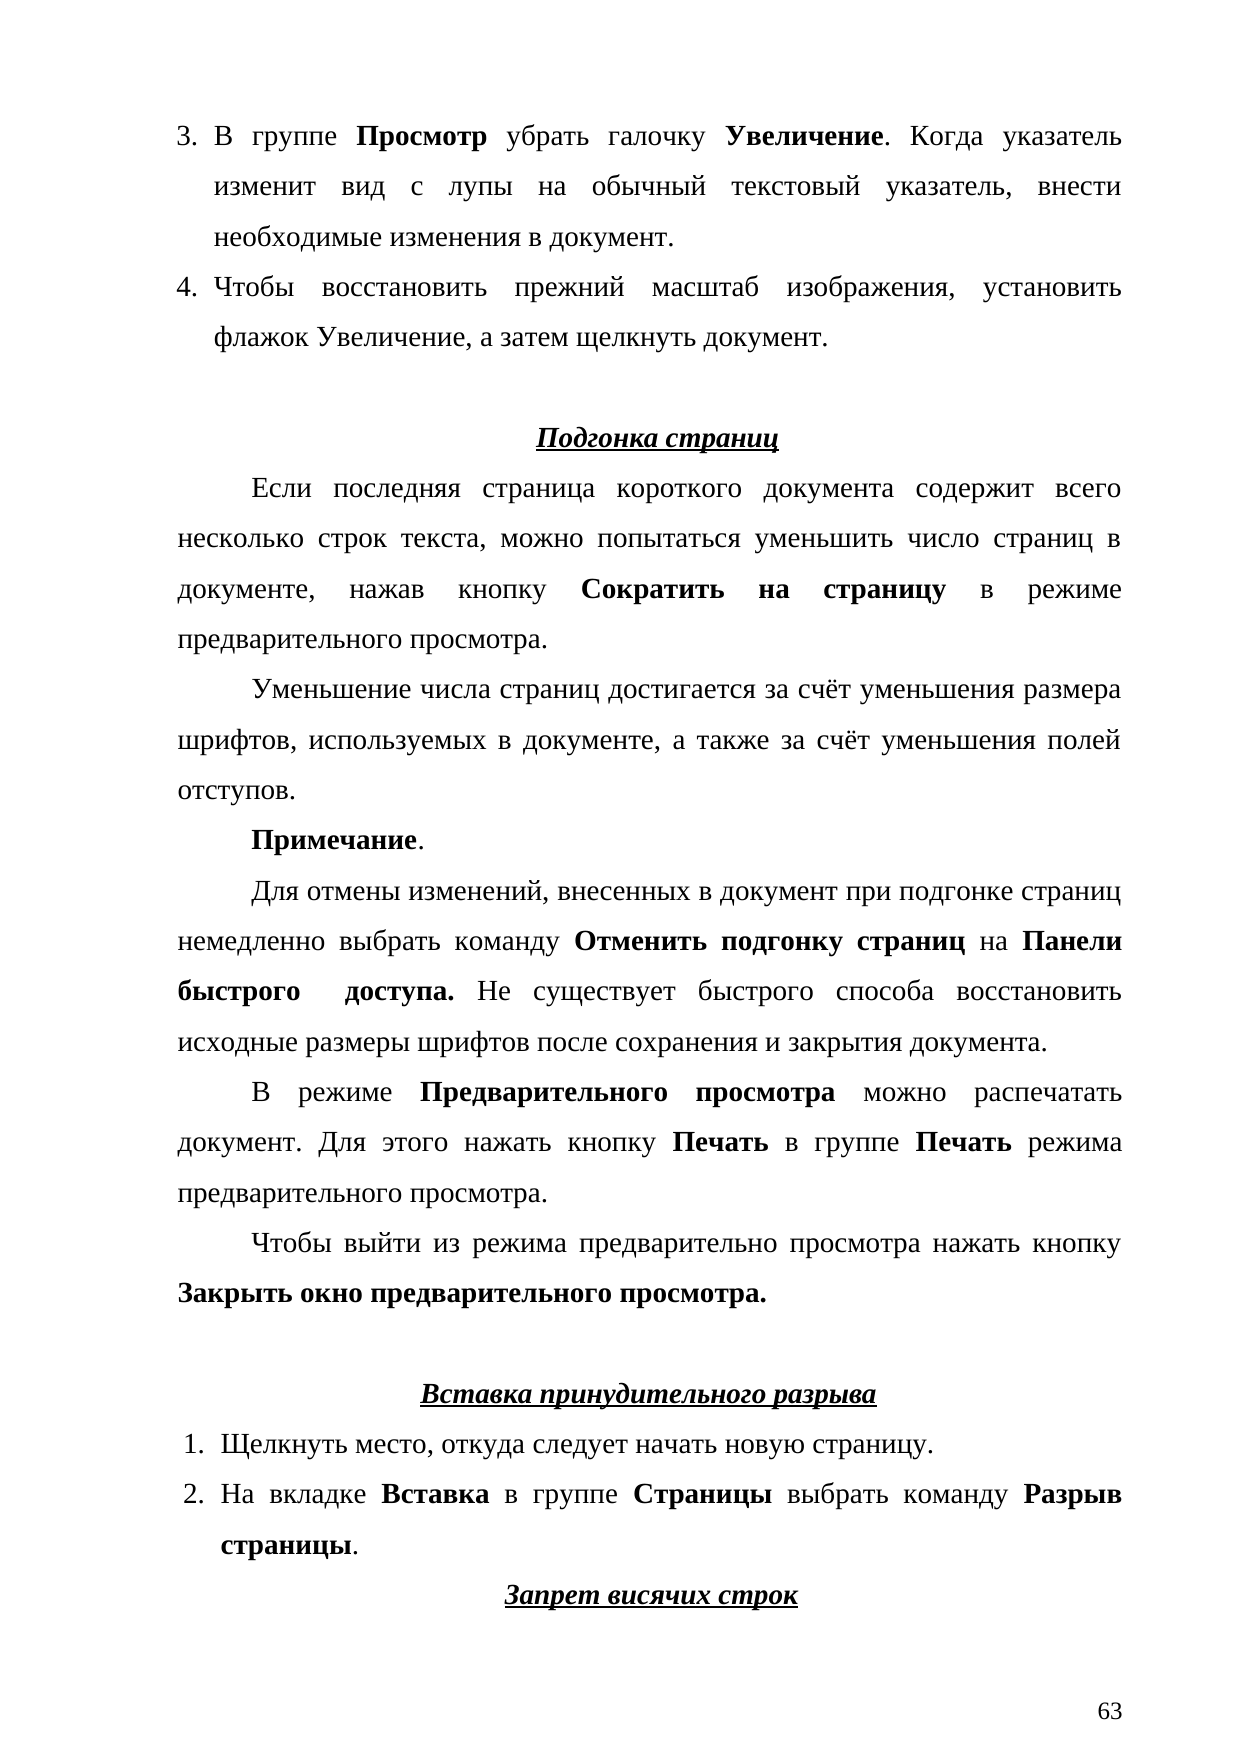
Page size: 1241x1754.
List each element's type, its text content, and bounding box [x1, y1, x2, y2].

text Уменьшение числа страниц достигается за счёт уменьшения размера шрифтов, используемых в документе, а также за счёт уменьшения полей отступов. [177, 672, 1122, 806]
text Подгонка страниц [195, 420, 1122, 453]
text Вставка принудительного разрыва [177, 1376, 1122, 1409]
list Щелкнуть место, откуда следует начать новую страницу. [183, 1426, 1122, 1460]
list В группе Просмотр убрать галочку Увеличение. Когда указатель изменит вид с лупы на обычный текстовый указатель, внести необходимые изменения в документ. [176, 118, 1122, 252]
text Примечание. [177, 822, 1122, 856]
text В режиме Предварительного просмотра можно распечатать документ. Для этого нажать кнопку Печать в группе Печать режима предварительного просмотра. [177, 1074, 1122, 1208]
text Чтобы выйти из режима предварительно просмотра нажать кнопку Закрыть окно предварительного просмотра. [177, 1225, 1122, 1309]
text Если последняя страница короткого документа содержит всего несколько строк текста, можно попытаться уменьшить число страниц в документе, нажав кнопку Сократить на страницу в режиме предварительного просмотра. [177, 470, 1122, 655]
text Запрет висячих строк [183, 1577, 1122, 1611]
list Чтобы восстановить прежний масштаб изображения, установить флажок Увеличение, а затем щелкнуть документ. [176, 269, 1122, 353]
text Для отмены изменений, внесенных в документ при подгонке страниц немедленно выбрать команду Отменить подгонку страниц на Панели быстрого доступа. Не существует быстрого способа восстановить исходные размеры шрифтов после сохранения и закрытия документа. [177, 873, 1122, 1057]
list На вкладке Вставка в группе Страницы выбрать команду Разрыв страницы. [183, 1477, 1122, 1560]
